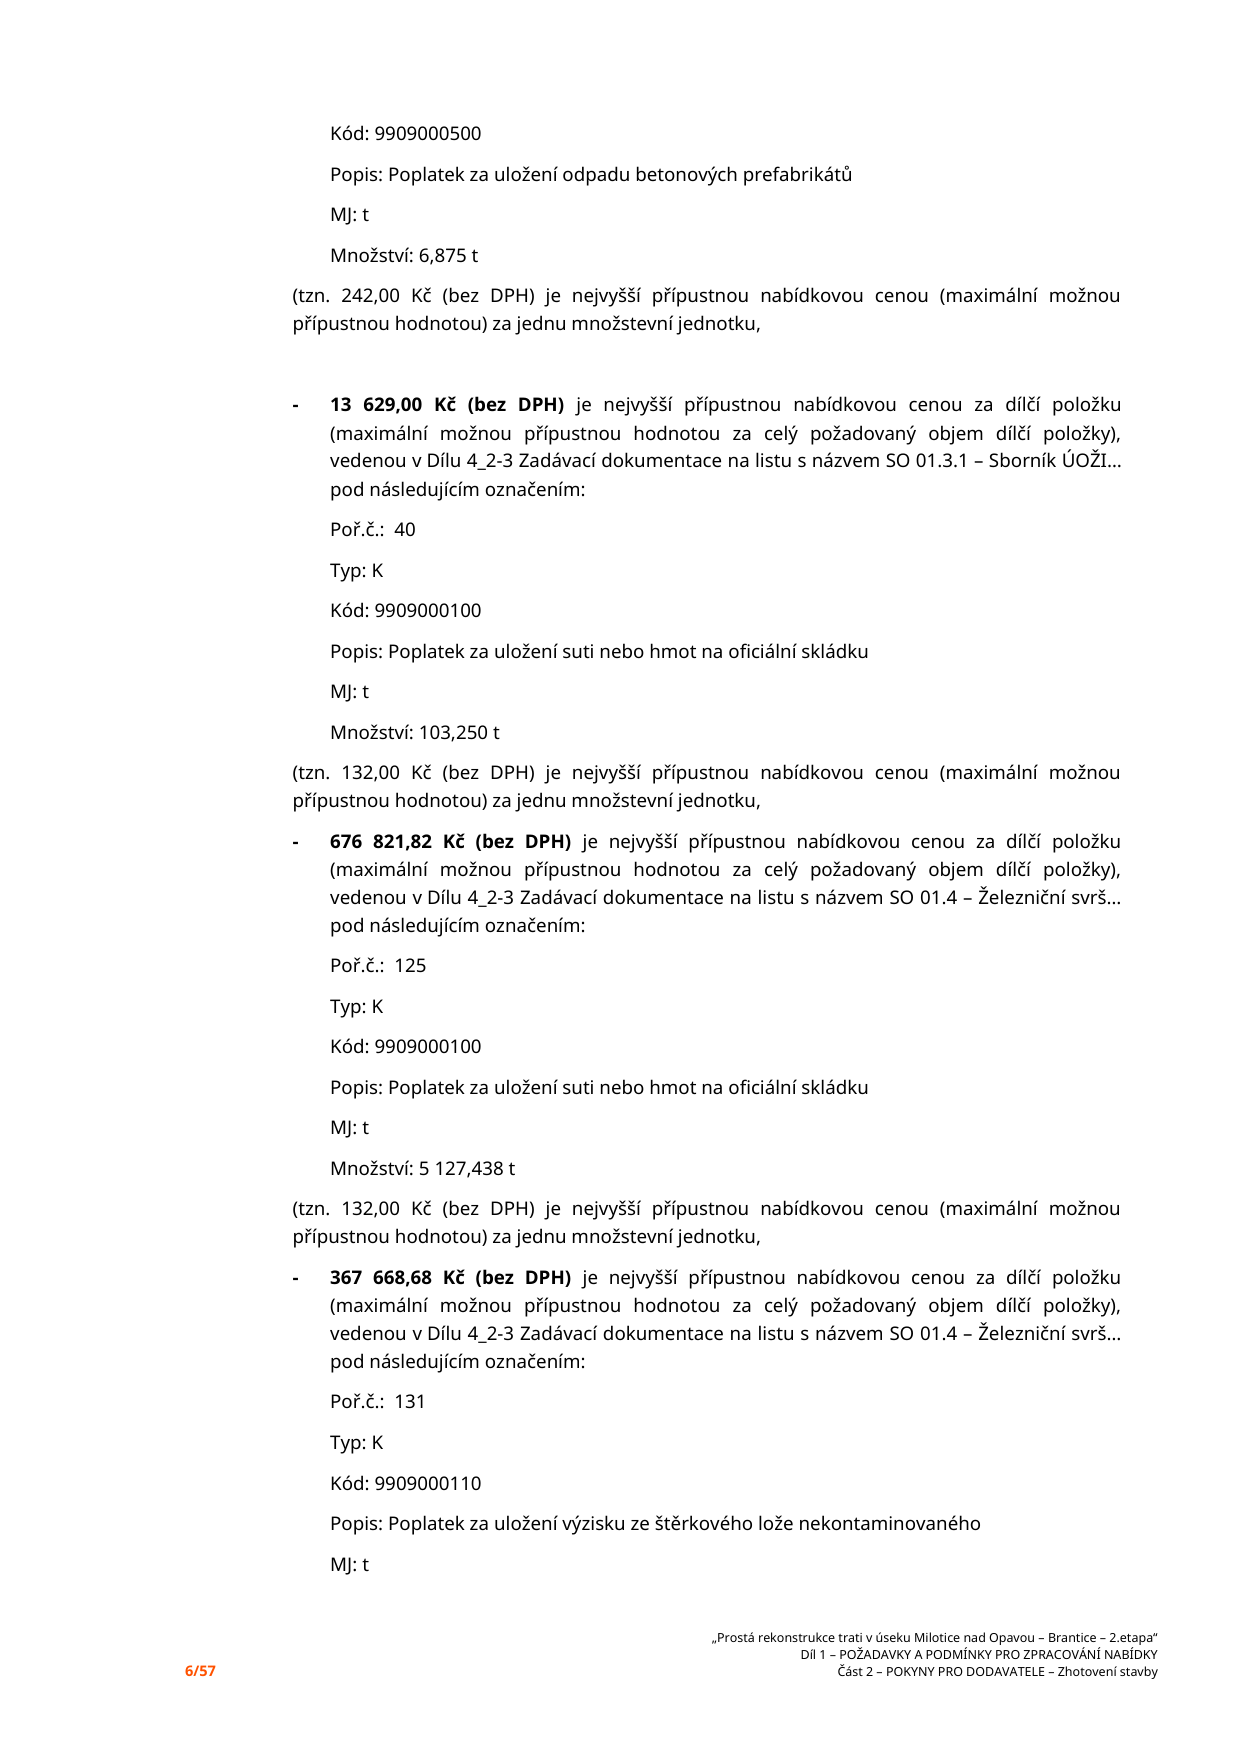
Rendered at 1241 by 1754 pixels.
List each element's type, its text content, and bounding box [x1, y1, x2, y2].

list 13 629,00 Kč (bez DPH) je nejvyšší přípustnou nabídkovou cenou za dílčí položku (maximální možnou přípustnou hodnotou za celý požadovaný objem dílčí položky), vedenou v Dílu 4_2-3 Zadávací dokumentace na listu s názvem SO 01.3.1 – Sborník ÚOŽI… pod následujícím označením: [292, 392, 1122, 501]
list Množství: 6,875 t [330, 242, 1122, 268]
list Kód: 9909000500 [330, 121, 1122, 146]
list (tzn. 132,00 Kč (bez DPH) je nejvyšší přípustnou nabídkovou cenou (maximální možnou přípustnou hodnotou) za jednu množstevní jednotku, [292, 1196, 1122, 1249]
list 367 668,68 Kč (bez DPH) je nejvyšší přípustnou nabídkovou cenou za dílčí položku (maximální možnou přípustnou hodnotou za celý požadovaný objem dílčí položky), vedenou v Dílu 4_2-3 Zadávací dokumentace na listu s názvem SO 01.4 – Železniční svrš… pod následujícím označením: [292, 1264, 1122, 1374]
list Popis: Poplatek za uložení výzisku ze štěrkového lože nekontaminovaného [330, 1510, 1122, 1536]
list Popis: Poplatek za uložení odpadu betonových prefabrikátů [330, 161, 1122, 187]
list MJ: t [330, 1115, 1122, 1140]
list MJ: t [330, 678, 1122, 704]
list Popis: Poplatek za uložení suti nebo hmot na oficiální skládku [330, 1074, 1122, 1100]
list Typ: K [330, 1429, 1122, 1455]
list Poř.č.: 40 [330, 516, 1122, 542]
list (tzn. 242,00 Kč (bez DPH) je nejvyšší přípustnou nabídkovou cenou (maximální možnou přípustnou hodnotou) za jednu množstevní jednotku, [292, 283, 1122, 336]
list 676 821,82 Kč (bez DPH) je nejvyšší přípustnou nabídkovou cenou za dílčí položku (maximální možnou přípustnou hodnotou za celý požadovaný objem dílčí položky), vedenou v Dílu 4_2-3 Zadávací dokumentace na listu s názvem SO 01.4 – Železniční svrš… pod následujícím označením: [292, 828, 1122, 938]
list Poř.č.: 131 [330, 1389, 1122, 1414]
list Množství: 5 127,438 t [330, 1155, 1122, 1181]
list MJ: t [330, 202, 1122, 227]
list (tzn. 132,00 Kč (bez DPH) je nejvyšší přípustnou nabídkovou cenou (maximální možnou přípustnou hodnotou) za jednu množstevní jednotku, [292, 759, 1122, 813]
list Poř.č.: 125 [330, 953, 1122, 978]
list Popis: Poplatek za uložení suti nebo hmot na oficiální skládku [330, 638, 1122, 663]
list Množství: 103,250 t [330, 719, 1122, 744]
list Typ: K [330, 557, 1122, 582]
list Kód: 9909000100 [330, 1034, 1122, 1059]
list Kód: 9909000100 [330, 597, 1122, 623]
list MJ: t [330, 1551, 1122, 1576]
list Kód: 9909000110 [330, 1470, 1122, 1495]
list Typ: K [330, 993, 1122, 1019]
